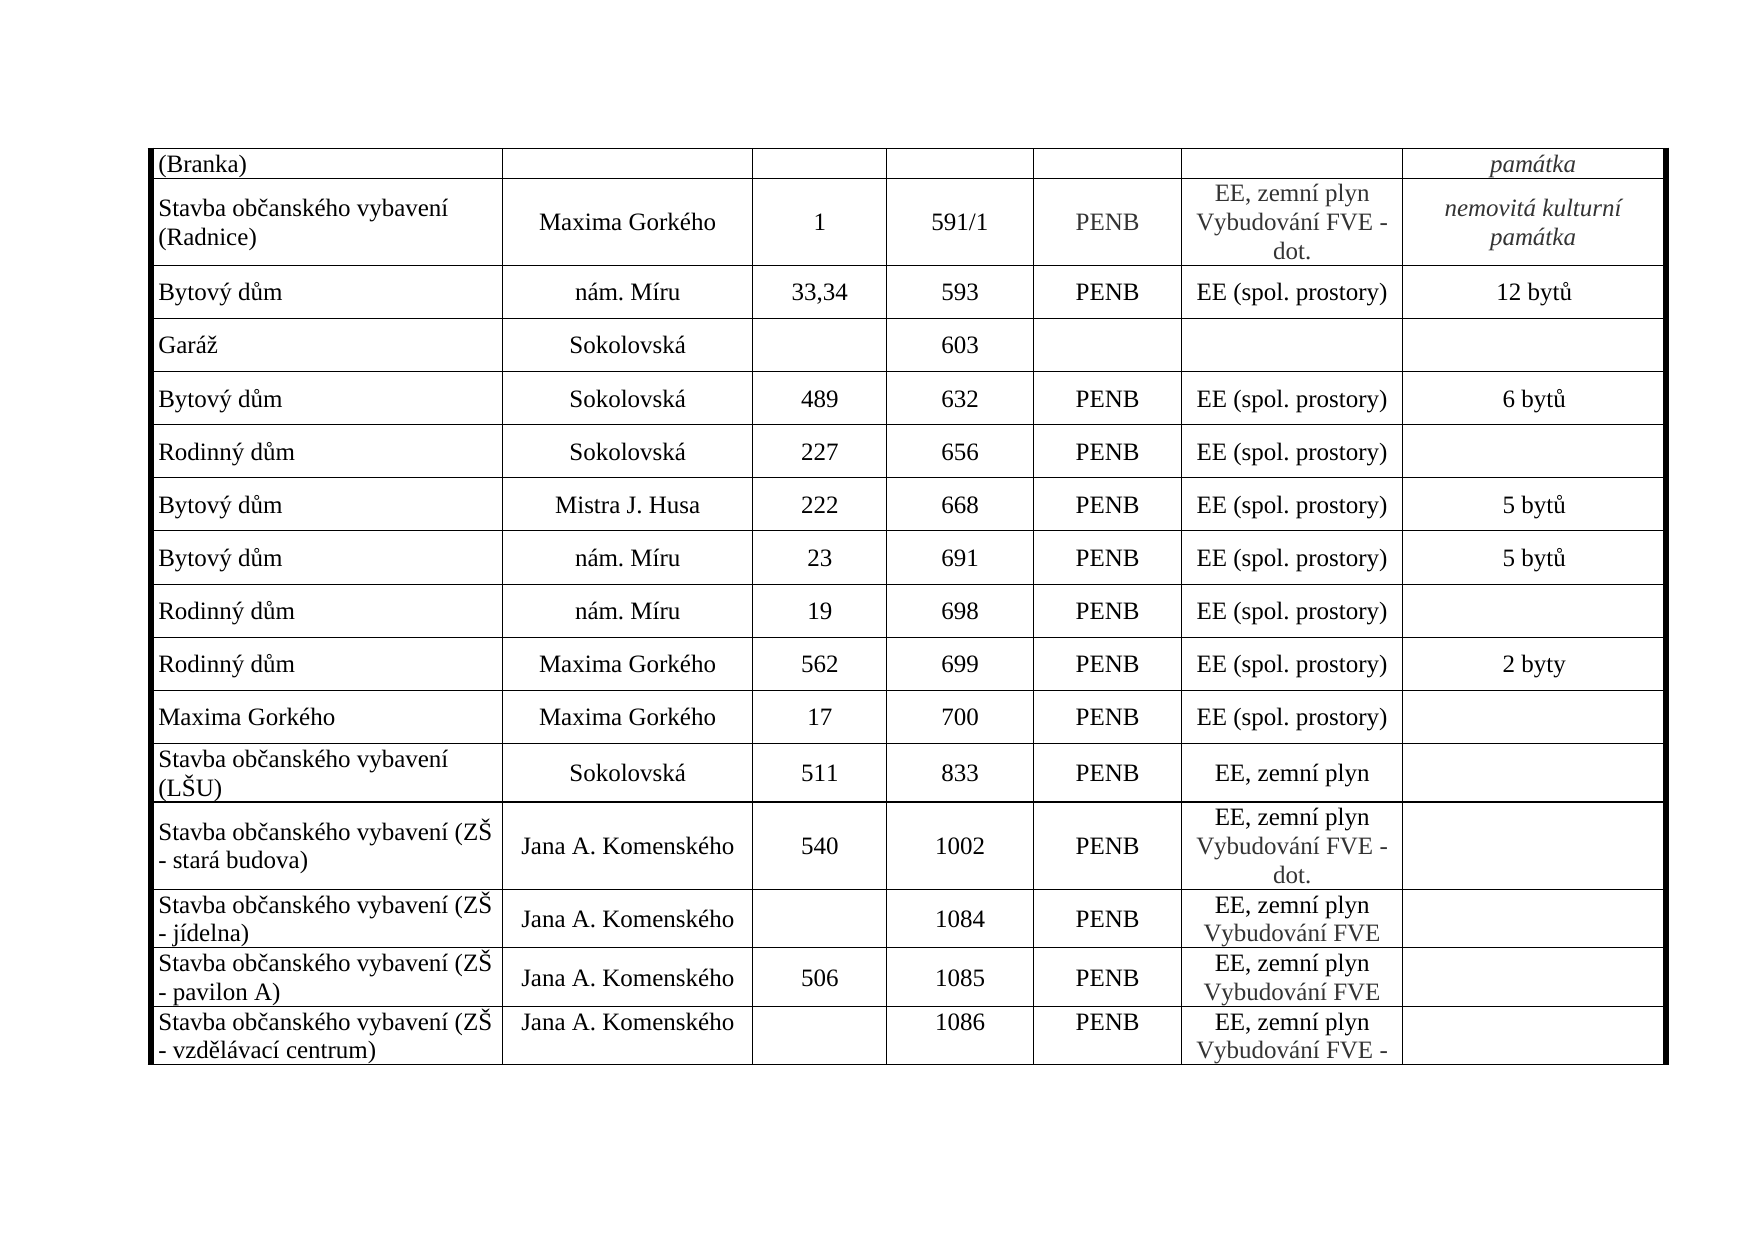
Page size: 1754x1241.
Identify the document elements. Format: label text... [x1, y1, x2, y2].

table_cell 23 [753, 531, 886, 583]
table_cell Maxima Gorkého [154, 691, 502, 743]
table_cell Maxima Gorkého [503, 638, 752, 690]
table_cell 591/1 [887, 179, 1033, 265]
table_cell PENB [1034, 638, 1181, 690]
table_cell [1403, 744, 1663, 801]
table_cell 1084 [887, 890, 1033, 947]
table_cell Bytový dům [154, 266, 502, 318]
table_cell PENB [1034, 266, 1181, 318]
table_cell Maxima Gorkého [503, 691, 752, 743]
table_cell 562 [753, 638, 886, 690]
table_cell [1403, 1007, 1663, 1064]
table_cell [1182, 1007, 1402, 1064]
table_cell [1403, 691, 1663, 743]
table_cell [1403, 425, 1663, 477]
table_cell EE, zemní plyn Vybudování FVE - dot. [1182, 179, 1402, 265]
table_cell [1403, 149, 1663, 177]
table_cell PENB [1034, 179, 1181, 265]
table_cell [1403, 319, 1663, 371]
table_cell Sokolovská [503, 372, 752, 424]
table_cell Stavba občanského vybavení (ZŠ - pavilon A) [154, 948, 502, 1006]
table_cell PENB [1034, 478, 1181, 530]
table_cell 698 [887, 585, 1033, 637]
table_cell EE (spol. prostory) [1182, 585, 1402, 637]
table_cell PENB [1034, 1007, 1181, 1064]
table_cell 700 [887, 691, 1033, 743]
table_cell [1403, 585, 1663, 637]
table_cell 6 bytů [1403, 372, 1663, 424]
table_cell Stavba občanského vybavení (ZŠ - stará budova) [154, 803, 502, 889]
table_cell 9 [753, 149, 886, 177]
table_cell PENB [1034, 744, 1181, 801]
table_cell EE (spol. prostory) [1182, 372, 1402, 424]
table_cell [1034, 319, 1181, 371]
table_cell [753, 319, 886, 371]
table_cell PENB [1034, 425, 1181, 477]
table_cell Rodinný dům [154, 425, 502, 477]
table_cell 833 [887, 744, 1033, 801]
table_cell Stavba občanského vybavení (Radnice) [154, 179, 502, 265]
table_cell 1 [753, 179, 886, 265]
table_cell PENB [1034, 948, 1181, 1006]
table_cell Sokolovská [503, 425, 752, 477]
table_cell 227 [753, 425, 886, 477]
table_cell 506 [753, 948, 886, 1006]
table_cell PENB [1034, 890, 1181, 947]
table_cell EE, zemní plyn Vybudování FVE [1182, 948, 1402, 1006]
table_cell PENB [1034, 585, 1181, 637]
table_cell 632 [887, 372, 1033, 424]
table_cell 1086 [887, 1007, 1033, 1064]
table_cell EE (spol. prostory) [1182, 266, 1402, 318]
table_cell EE, zemní plyn [1182, 744, 1402, 801]
table_cell 489 [753, 372, 886, 424]
table_cell Rodinný dům [154, 585, 502, 637]
table_cell [1403, 948, 1663, 1006]
table_cell Jana A. Komenského [503, 1007, 752, 1064]
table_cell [154, 1007, 502, 1064]
table_cell EE (spol. prostory) [1182, 478, 1402, 530]
table_cell 222 [753, 478, 886, 530]
table_cell 551 [887, 149, 1033, 177]
table_cell EE (spol. prostory) [1182, 531, 1402, 583]
table_cell Mistra J. Husa [503, 478, 752, 530]
table_cell Maxima Gorkého [503, 179, 752, 265]
table_cell 12 bytů [1403, 266, 1663, 318]
table_cell 593 [887, 266, 1033, 318]
table_cell Bytový dům [154, 372, 502, 424]
table_cell nám. Míru [503, 585, 752, 637]
table_cell [1403, 803, 1663, 889]
table_cell 1002 [887, 803, 1033, 889]
table_cell [1403, 890, 1663, 947]
table_cell Sokolovská [503, 319, 752, 371]
table_cell 17 [753, 691, 886, 743]
table_cell 5 bytů [1403, 478, 1663, 530]
table_cell Stavba občanského vybavení (ZŠ - jídelna) [154, 890, 502, 947]
table_cell 699 [887, 638, 1033, 690]
table_cell Jana A. Komenského [503, 803, 752, 889]
table_cell EE, zemní plyn Vybudování FVE - dot. [1182, 803, 1402, 889]
table_cell 691 [887, 531, 1033, 583]
table_cell 511 [753, 744, 886, 801]
table_cell EE (spol. prostory) [1182, 638, 1402, 690]
table_cell Sokolovská [503, 744, 752, 801]
table_cell PENB [1034, 531, 1181, 583]
table_cell EE, zemní plyn Vybudování FVE [1182, 890, 1402, 947]
table_cell 19 [753, 585, 886, 637]
table_cell [1182, 149, 1402, 177]
table_cell nám. Míru [503, 266, 752, 318]
table_cell [1034, 149, 1181, 177]
table_cell EE (spol. prostory) [1182, 425, 1402, 477]
table_cell [753, 1007, 886, 1064]
table_cell Bytový dům [154, 478, 502, 530]
table_cell Bytový dům [154, 531, 502, 583]
table_cell Stavba občanského vybavení (LŠU) [154, 744, 502, 801]
table_cell Jana A. Komenského [503, 890, 752, 947]
table_cell 603 [887, 319, 1033, 371]
table_cell [753, 890, 886, 947]
table_cell nemovitá kulturní památka [1403, 179, 1663, 265]
table_cell [1182, 319, 1402, 371]
table_cell 656 [887, 425, 1033, 477]
table_cell 2 byty [1403, 638, 1663, 690]
table_cell 668 [887, 478, 1033, 530]
table_cell 5 bytů [1403, 531, 1663, 583]
table_cell 1085 [887, 948, 1033, 1006]
table_cell 540 [753, 803, 886, 889]
table_cell EE (spol. prostory) [1182, 691, 1402, 743]
table_cell PENB [1034, 691, 1181, 743]
table_cell Garáž [154, 319, 502, 371]
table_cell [154, 149, 502, 177]
table_cell Dlouhá [503, 149, 752, 177]
table_cell Rodinný dům [154, 638, 502, 690]
table_cell 33,34 [753, 266, 886, 318]
table_cell Jana A. Komenského [503, 948, 752, 1006]
table_cell nám. Míru [503, 531, 752, 583]
table_cell PENB [1034, 372, 1181, 424]
table_cell PENB [1034, 803, 1181, 889]
